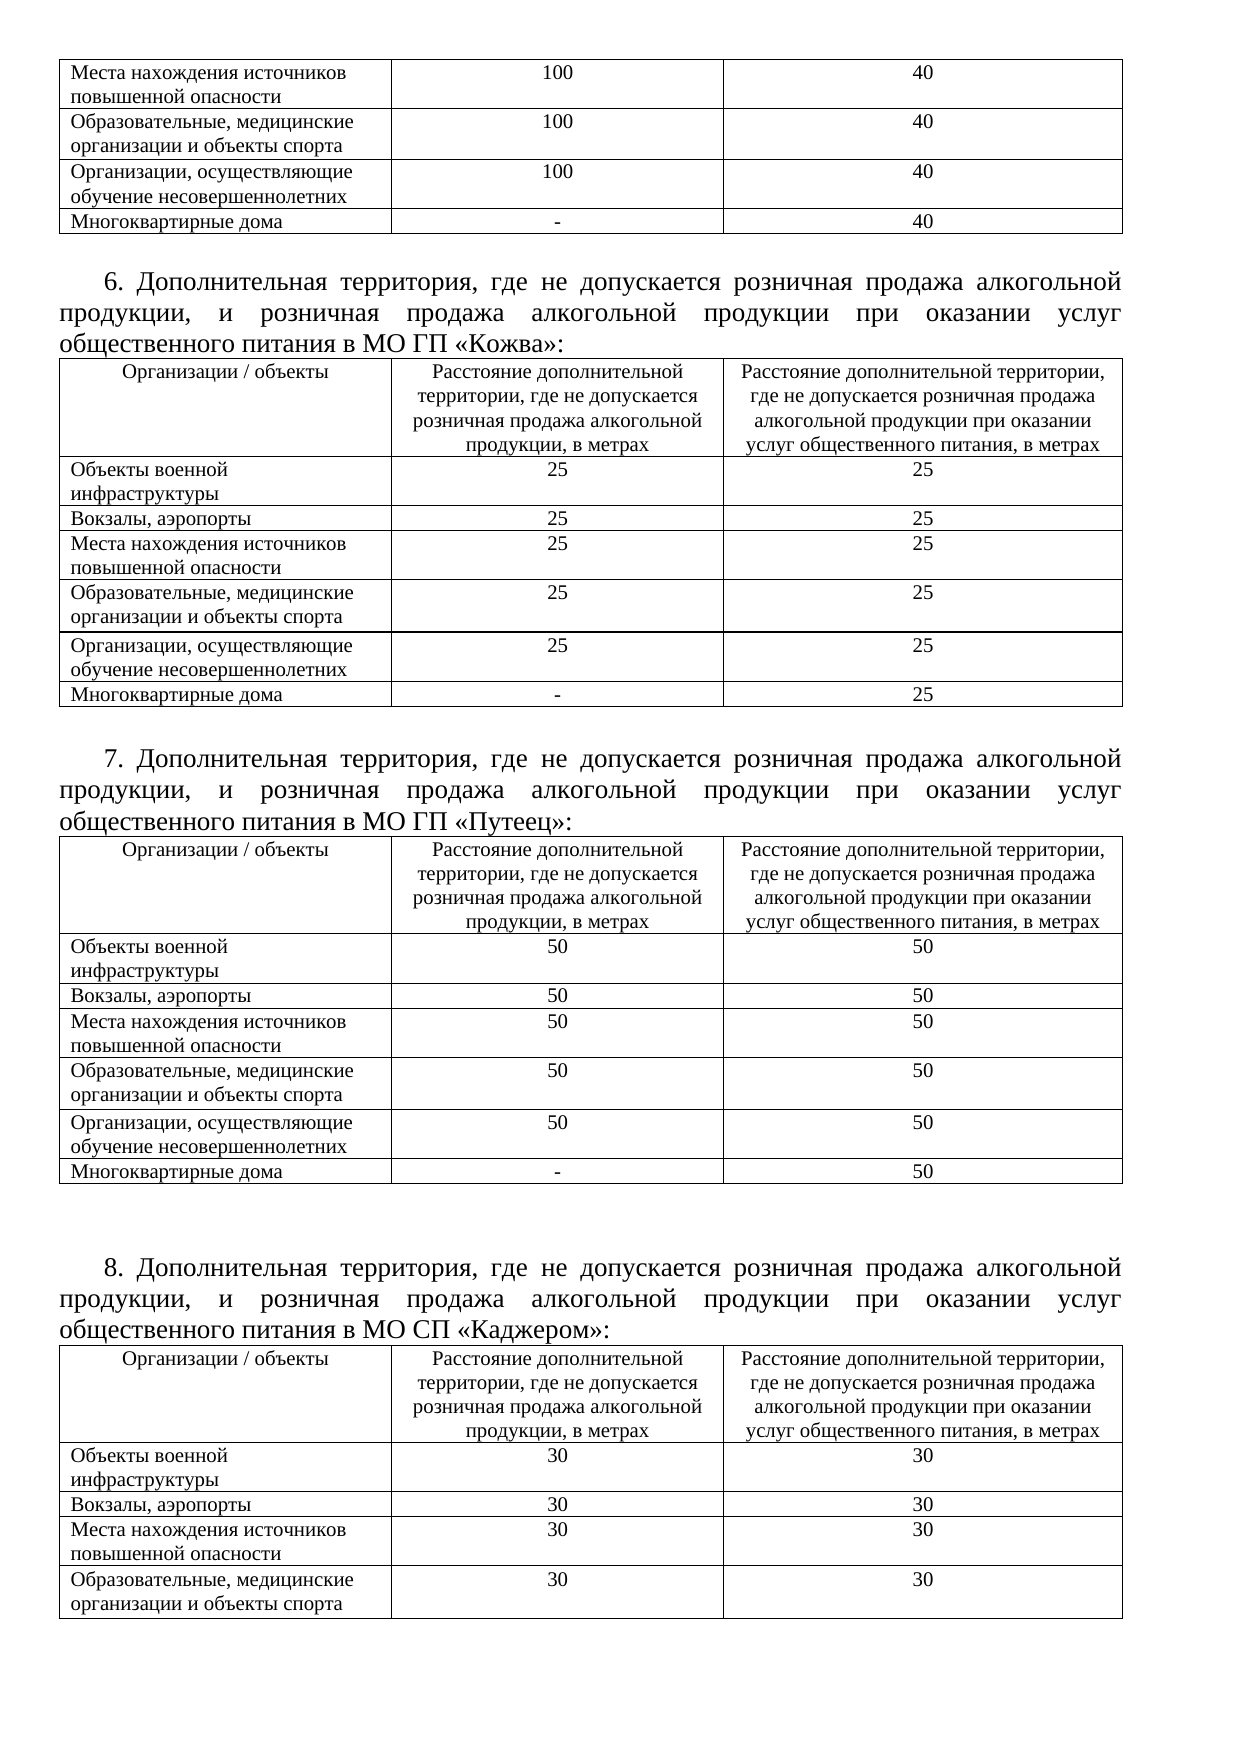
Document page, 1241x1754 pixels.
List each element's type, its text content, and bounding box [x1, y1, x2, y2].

table_cell 25 [392, 580, 723, 631]
table_header Расстояние дополнительной территории, где не допускается розничная продажа алкогольной продукции при оказании услуг общественного питания, в метрах [724, 837, 1122, 933]
table_cell 50 [724, 984, 1122, 1007]
text 8. Дополнительная территория, где не допускается розничная продажа алкогольной продукции, и розничная продажа алкогольной продукции при оказании услуг общественного питания в МО СП «Каджером»: [59, 1251, 1122, 1345]
table_cell - [392, 1159, 723, 1183]
table_cell 100 [392, 160, 723, 208]
table_header Расстояние дополнительной территории, где не допускается розничная продажа алкогольной продукции при оказании услуг общественного питания, в метрах [724, 1346, 1122, 1442]
table_cell Организации, осуществляющие обучение несовершеннолетних [60, 1110, 391, 1158]
table_cell Места нахождения источников повышенной опасности [60, 531, 391, 579]
table_cell 30 [392, 1443, 723, 1491]
table_cell Образовательные, медицинские организации и объекты спорта [60, 1566, 391, 1618]
table_cell Многоквартирные дома [60, 1159, 391, 1183]
text 6. Дополнительная территория, где не допускается розничная продажа алкогольной продукции, и розничная продажа алкогольной продукции при оказании услуг общественного питания в МО ГП «Кожва»: [59, 265, 1122, 358]
table_cell Объекты военной инфраструктуры [60, 1443, 391, 1491]
table_cell 25 [392, 531, 723, 579]
table_cell 30 [392, 1492, 723, 1516]
table_header Организации / объекты [60, 359, 391, 456]
table_cell 50 [392, 1009, 723, 1057]
table_cell 50 [724, 1009, 1122, 1057]
table_cell 40 [724, 209, 1122, 233]
table_cell 50 [724, 1058, 1122, 1109]
table_cell 30 [392, 1566, 723, 1618]
table_cell Организации, осуществляющие обучение несовершеннолетних [60, 160, 391, 208]
table_header Расстояние дополнительной территории, где не допускается розничная продажа алкогольной продукции, в метрах [392, 837, 723, 933]
table_cell Объекты военной инфраструктуры [60, 457, 391, 505]
table_cell - [392, 209, 723, 233]
table_cell 50 [392, 984, 723, 1007]
table_cell 30 [724, 1566, 1122, 1618]
table_cell 100 [392, 109, 723, 158]
table_cell Вокзалы, аэропорты [60, 984, 391, 1007]
table_cell 25 [392, 633, 723, 681]
table_cell 30 [724, 1492, 1122, 1516]
table_header Расстояние дополнительной территории, где не допускается розничная продажа алкогольной продукции, в метрах [392, 1346, 723, 1442]
table_header Расстояние дополнительной территории, где не допускается розничная продажа алкогольной продукции при оказании услуг общественного питания, в метрах [724, 359, 1122, 456]
table_header Расстояние дополнительной территории, где не допускается розничная продажа алкогольной продукции, в метрах [392, 359, 723, 456]
table_header Организации / объекты [60, 837, 391, 933]
table_cell 25 [724, 682, 1122, 706]
table_cell 25 [392, 457, 723, 505]
table_cell Многоквартирные дома [60, 209, 391, 233]
table_cell 30 [724, 1517, 1122, 1565]
table_cell Вокзалы, аэропорты [60, 506, 391, 530]
table_cell Образовательные, медицинские организации и объекты спорта [60, 1058, 391, 1109]
table_cell 50 [724, 1110, 1122, 1158]
table_cell 30 [392, 1517, 723, 1565]
text 7. Дополнительная территория, где не допускается розничная продажа алкогольной продукции, и розничная продажа алкогольной продукции при оказании услуг общественного питания в МО ГП «Путеец»: [59, 742, 1122, 836]
table_cell 50 [392, 1058, 723, 1109]
table_cell Многоквартирные дома [60, 682, 391, 706]
table_cell 25 [724, 457, 1122, 505]
table_cell 40 [724, 60, 1122, 108]
table_cell Организации, осуществляющие обучение несовершеннолетних [60, 633, 391, 681]
table_cell 100 [392, 60, 723, 108]
table_cell 25 [724, 580, 1122, 631]
table_cell 40 [724, 160, 1122, 208]
table_cell Образовательные, медицинские организации и объекты спорта [60, 580, 391, 631]
table_cell Места нахождения источников повышенной опасности [60, 60, 391, 108]
table_header Организации / объекты [60, 1346, 391, 1442]
table_cell 25 [724, 531, 1122, 579]
table_cell 25 [724, 633, 1122, 681]
table_cell Места нахождения источников повышенной опасности [60, 1517, 391, 1565]
table_cell - [392, 682, 723, 706]
table_cell Места нахождения источников повышенной опасности [60, 1009, 391, 1057]
table_cell 50 [724, 934, 1122, 982]
table_cell Объекты военной инфраструктуры [60, 934, 391, 982]
table_cell 50 [392, 1110, 723, 1158]
table_cell 50 [392, 934, 723, 982]
table_cell 25 [392, 506, 723, 530]
table_cell 30 [724, 1443, 1122, 1491]
table_cell Вокзалы, аэропорты [60, 1492, 391, 1516]
table_cell 40 [724, 109, 1122, 158]
table_cell Образовательные, медицинские организации и объекты спорта [60, 109, 391, 158]
table_cell 25 [724, 506, 1122, 530]
table_cell 50 [724, 1159, 1122, 1183]
